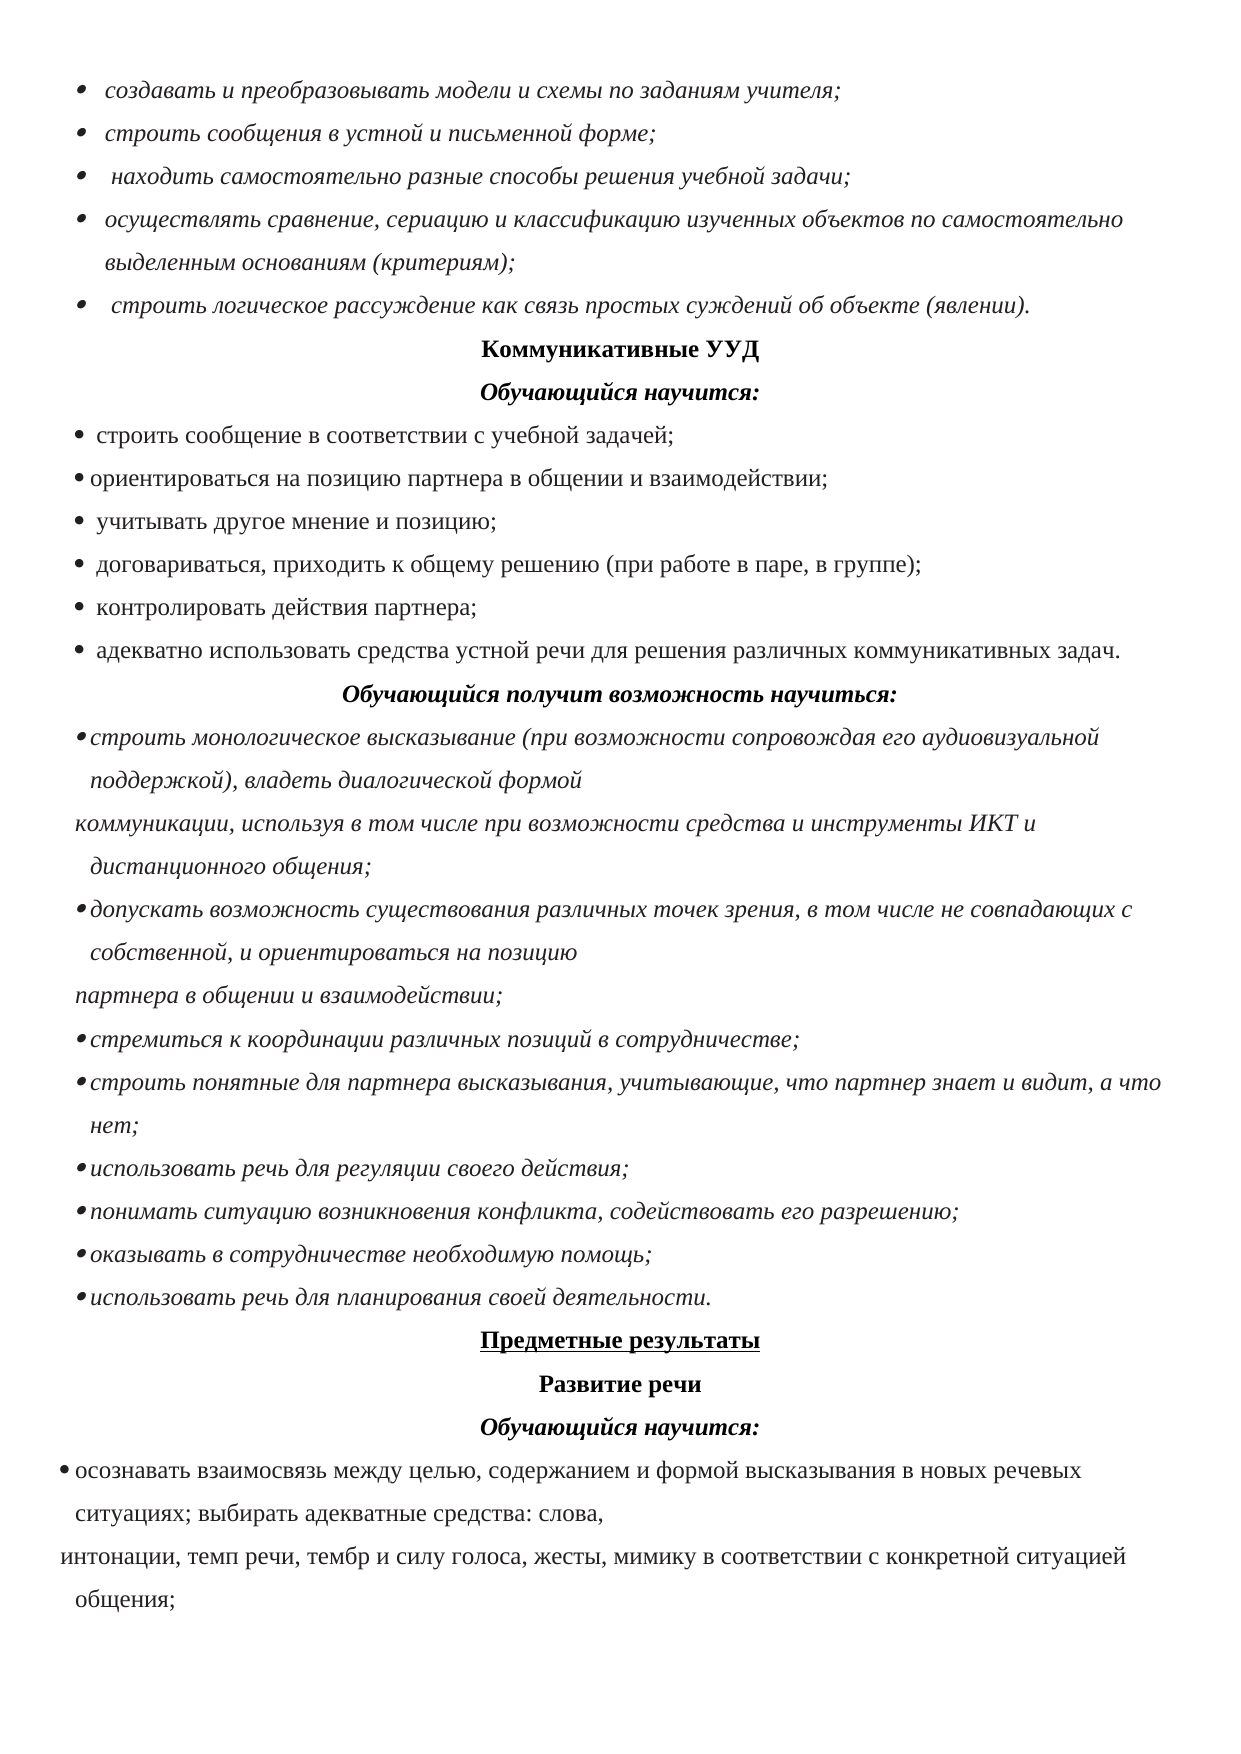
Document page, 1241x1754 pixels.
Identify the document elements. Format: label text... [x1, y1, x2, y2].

list строить сообщения в устной и письменной форме; [75, 118, 1165, 147]
list стремиться к координации различных позиций в сотрудничестве; [75, 1024, 1165, 1052]
list осуществлять сравнение, сериацию и классификацию изученных объектов по самостоятельно выделенным основаниям (критериям); [75, 204, 1165, 276]
text Коммуникативные УУД [75, 334, 1165, 362]
list строить сообщение в соответствии с учебной задачей; [75, 420, 1165, 449]
text Предметные результаты [75, 1326, 1165, 1354]
list контролировать действия партнера; [75, 592, 1165, 621]
text интонации, темп речи, тембр и силу голоса, жесты, мимику в соответствии с конкретной ситуацией общения; [60, 1541, 1165, 1613]
list допускать возможность существования различных точек зрения, в том числе не совпадающих с собственной, и ориентироваться на позицию [75, 894, 1165, 966]
list строить монологическое высказывание (при возможности сопровождая его аудиовизуальной поддержкой), владеть диалогической формой [75, 722, 1165, 794]
list учитывать другое мнение и позицию; [75, 506, 1165, 535]
list строить логическое рассуждение как связь простых суждений об объекте (явлении). [75, 291, 1165, 319]
text Обучающийся научится: [75, 377, 1165, 406]
list понимать ситуацию возникновения конфликта, содействовать его разрешению; [75, 1196, 1165, 1225]
list строить понятные для партнера высказывания, учитывающие, что партнер знает и видит, а что нет; [75, 1067, 1165, 1139]
text коммуникации, используя в том числе при возможности средства и инструменты ИКТ и дистанционного общения; [75, 808, 1165, 880]
list использовать речь для регуляции своего действия; [75, 1153, 1165, 1182]
list осознавать взаимосвязь между целью, содержанием и формой высказывания в новых речевых ситуациях; выбирать адекватные средства: слова, [60, 1455, 1165, 1527]
list ориентироваться на позицию партнера в общении и взаимодействии; [75, 463, 1165, 492]
list использовать речь для планирования своей деятельности. [75, 1282, 1165, 1311]
text Развитие речи [75, 1369, 1165, 1397]
text партнера в общении и взаимодействии; [75, 981, 1165, 1009]
list договариваться, приходить к общему решению (при работе в паре, в группе); [75, 549, 1165, 578]
text Обучающийся получит возможность научиться: [75, 679, 1165, 707]
list находить самостоятельно разные способы решения учебной задачи; [75, 161, 1165, 190]
list адекватно использовать средства устной речи для решения различных коммуникативных задач. [75, 636, 1165, 664]
list оказывать в сотрудничестве необходимую помощь; [75, 1239, 1165, 1268]
list создавать и преобразовывать модели и схемы по заданиям учителя; [75, 75, 1165, 104]
text Обучающийся научится: [75, 1412, 1165, 1441]
